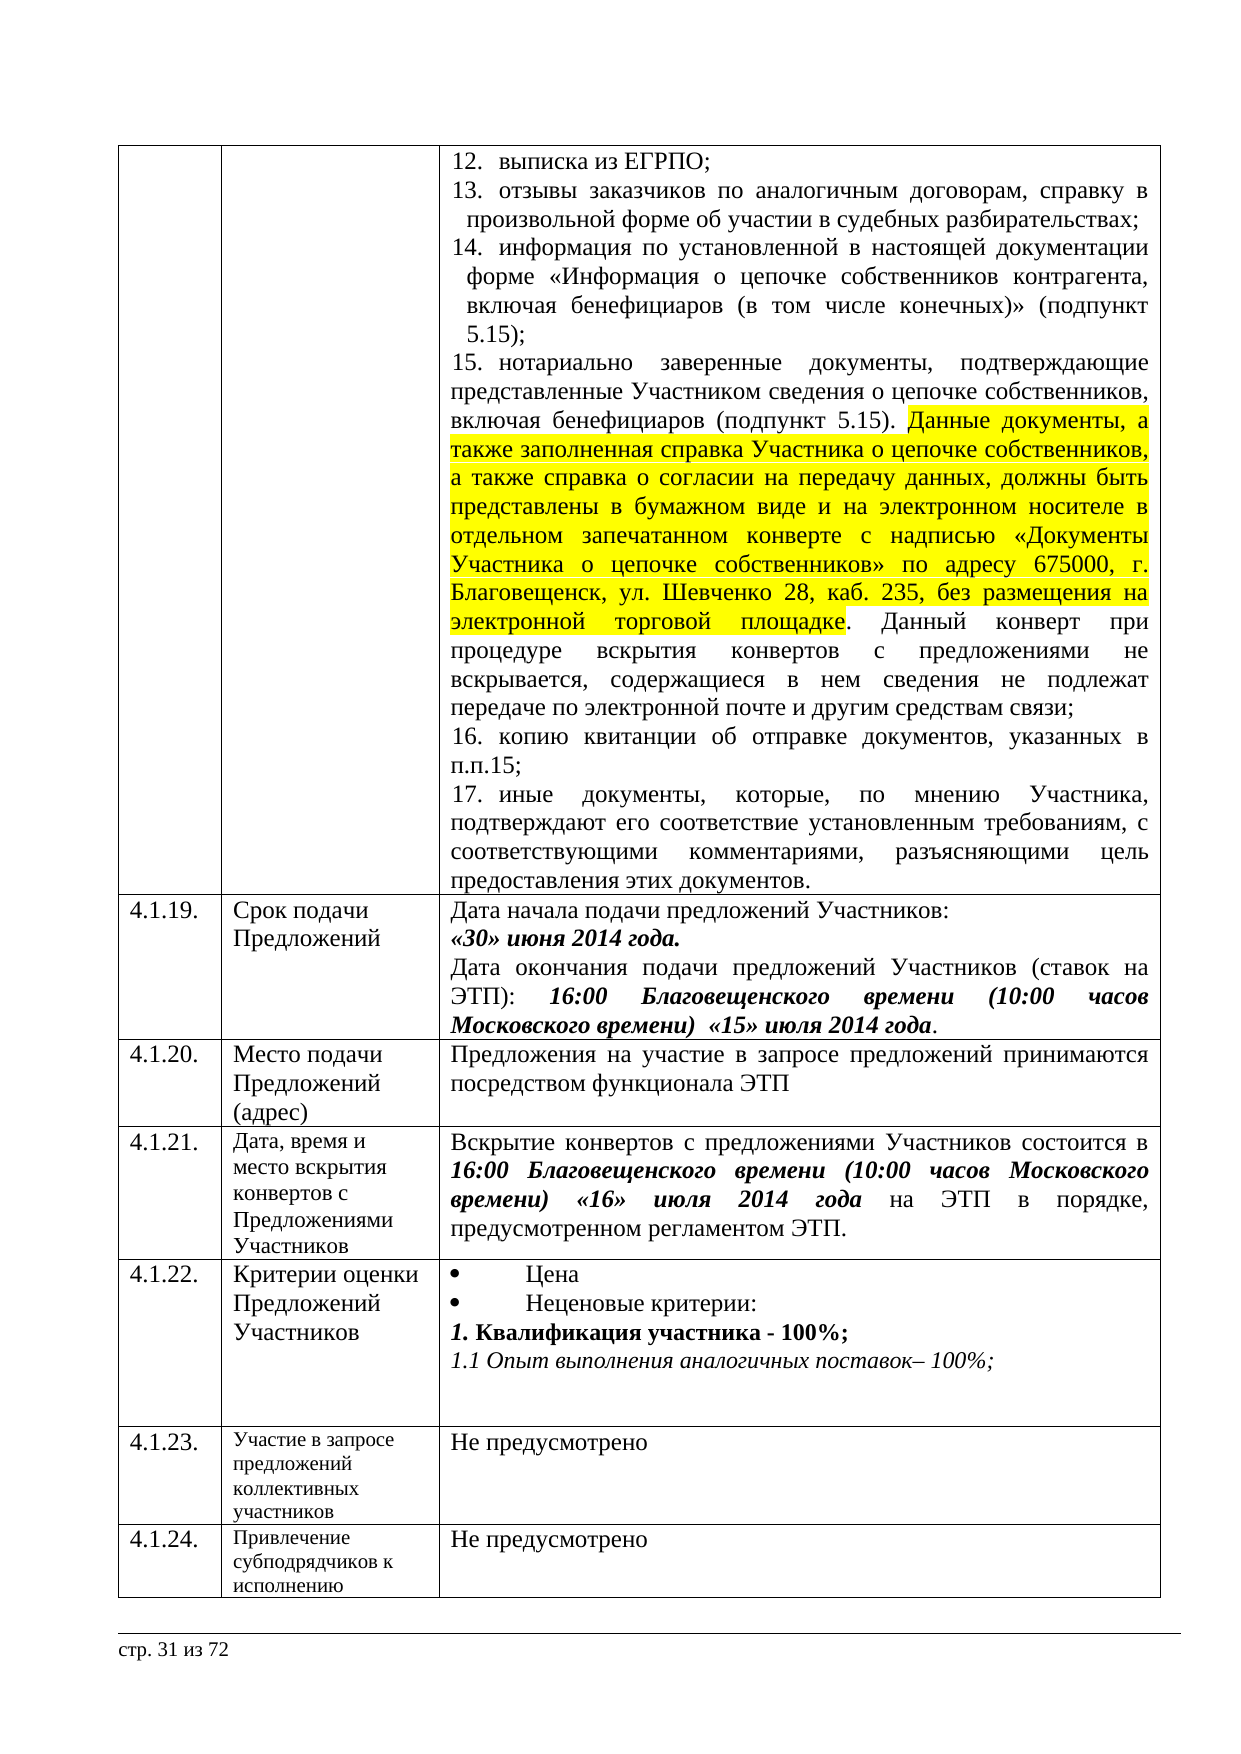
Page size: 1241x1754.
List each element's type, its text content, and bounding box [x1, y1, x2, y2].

table_cell [119, 1525, 221, 1597]
table_cell [119, 1127, 221, 1258]
table_cell Не предусмотрено [440, 1427, 1160, 1523]
table_cell [119, 895, 221, 1038]
table_cell Срок подачи Предложений [222, 895, 439, 1038]
table_cell Дата начала подачи предложений Участников: «30» июня 2014 года. Дата окончания подачи предложений Участников (ставок на ЭТП): 16:00 Благовещенского времени (10:00 часов Московского времени) «15» июля 2014 года. [440, 895, 1160, 1038]
table_cell Участие в запросе предложений коллективных участников [222, 1427, 439, 1523]
table_cell [119, 146, 221, 894]
table_cell Вскрытие конвертов с предложениями Участников состоится в 16:00 Благовещенского времени (10:00 часов Московского времени) «16» июля 2014 года на ЭТП в порядке, предусмотренном регламентом ЭТП. [440, 1127, 1160, 1258]
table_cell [222, 1525, 439, 1597]
table_cell [119, 1427, 221, 1523]
table_cell [119, 1260, 221, 1426]
table_cell [119, 1040, 221, 1126]
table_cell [222, 146, 439, 894]
table_cell Критерии оценки Предложений Участников [222, 1260, 439, 1426]
table_cell Дата, время и место вскрытия конвертов с Предложениями Участников [222, 1127, 439, 1258]
table_cell Предложения на участие в запросе предложений принимаются посредством функционала ЭТП [440, 1040, 1160, 1126]
table_cell Цена Неценовые критерии: 1. Квалификация участника - 100%; 1.1 Опыт выполнения аналогичных поставок– 100%; [440, 1260, 1160, 1426]
table_cell Место подачи Предложений (адрес) [222, 1040, 439, 1126]
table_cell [440, 146, 1160, 894]
table_cell Не предусмотрено [440, 1525, 1160, 1597]
